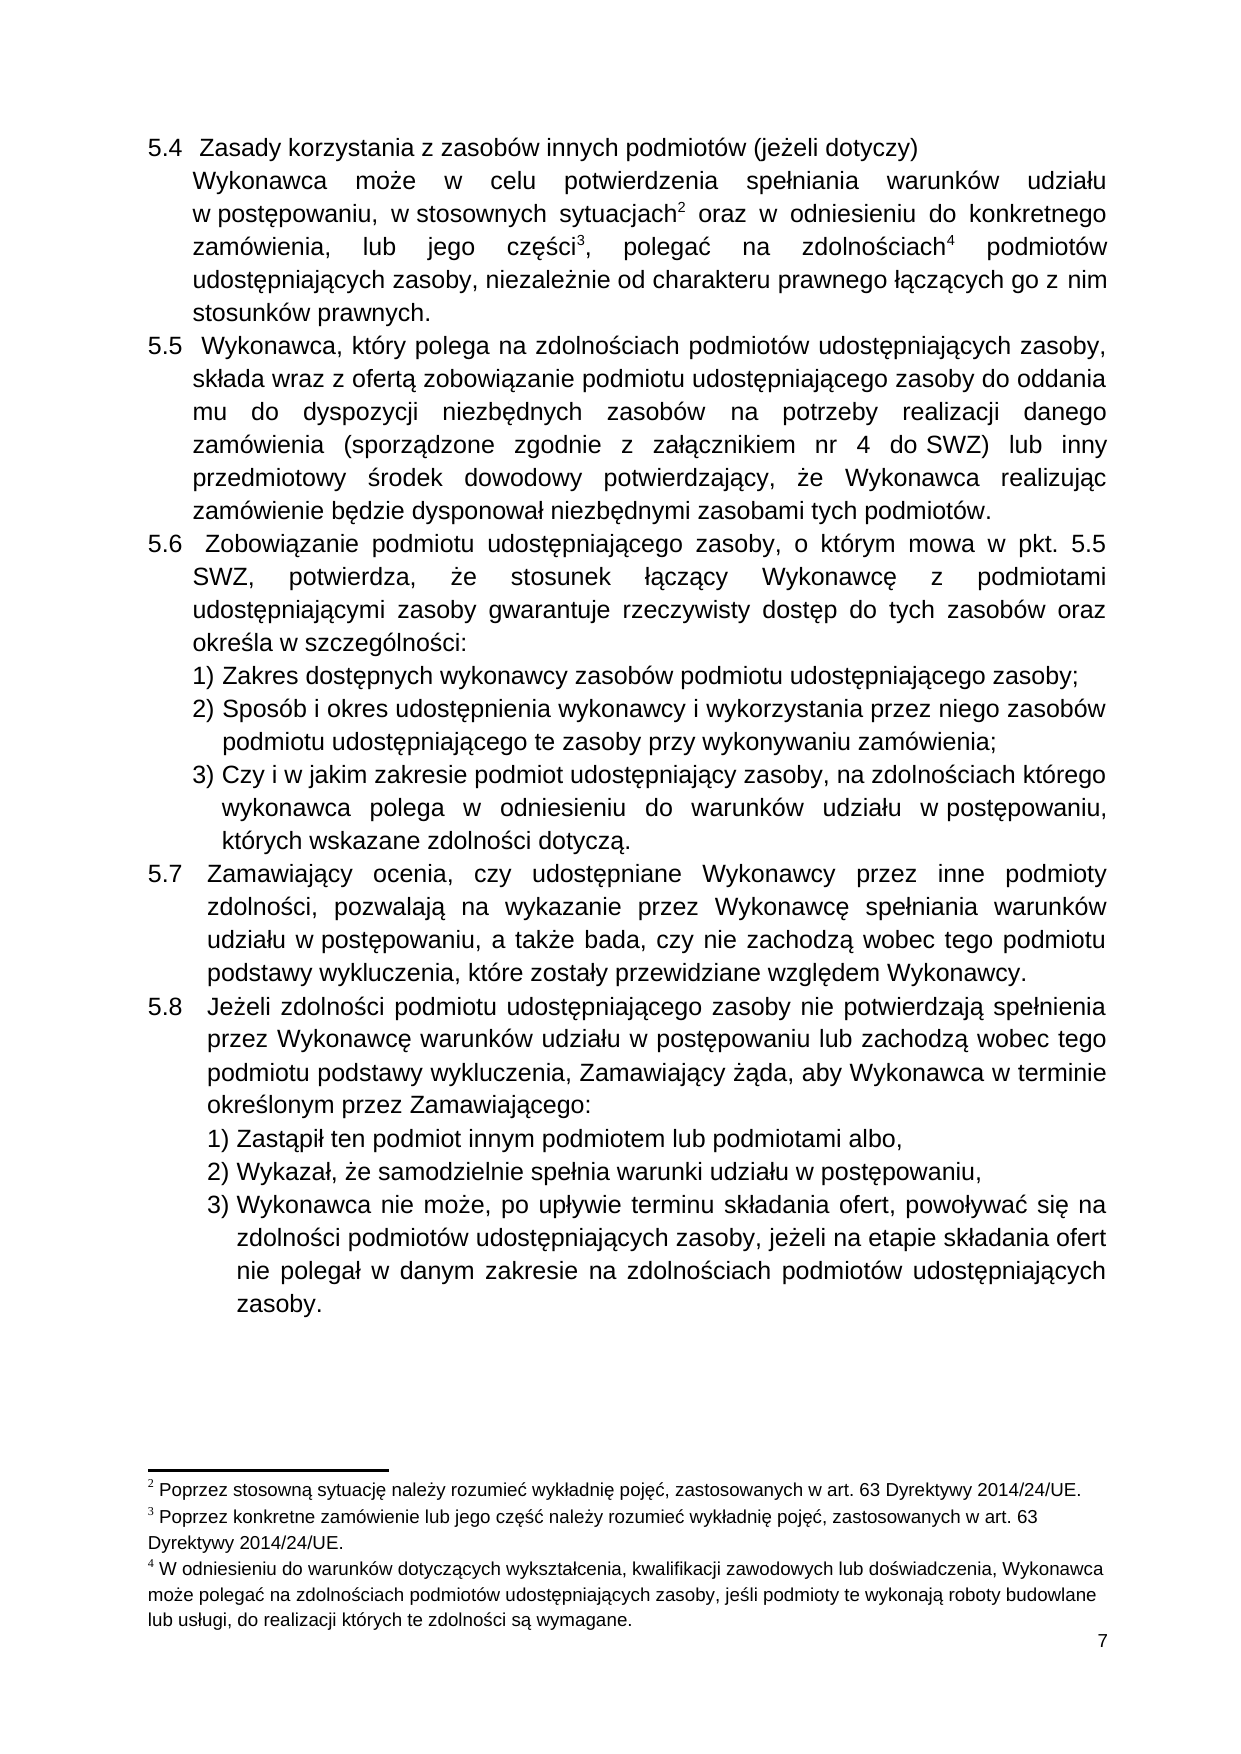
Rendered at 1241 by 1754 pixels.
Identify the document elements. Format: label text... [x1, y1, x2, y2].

list Wykonawca nie może, po upływie terminu składania ofert, powoływać się na zdolności podmiotów udostępniających zasoby, jeżeli na etapie składania ofert nie polegał w danym zakresie na zdolnościach podmiotów udostępniających zasoby. [207, 1189, 1107, 1317]
list Zasady korzystania z zasobów innych podmiotów (jeżeli dotyczy) [148, 133, 1107, 162]
list Zamawiający ocenia, czy udostępniane Wykonawcy przez inne podmioty zdolności, pozwalają na wykazanie przez Wykonawcę spełniania warunków udziału w postępowaniu, a także bada, czy nie zachodzą wobec tego podmiotu podstawy wykluczenia, które zostały przewidziane względem Wykonawcy. [148, 859, 1107, 987]
list Jeżeli zdolności podmiotu udostępniającego zasoby nie potwierdzają spełnienia przez Wykonawcę warunków udziału w postępowaniu lub zachodzą wobec tego podmiotu podstawy wykluczenia, Zamawiający żąda, aby Wykonawca w terminie określonym przez Zamawiającego: [148, 991, 1107, 1119]
list Zastąpił ten podmiot innym podmiotem lub podmiotami albo, [207, 1123, 1107, 1152]
list Sposób i okres udostępnienia wykonawcy i wykorzystania przez niego zasobów podmiotu udostępniającego te zasoby przy wykonywaniu zamówienia; [192, 694, 1107, 756]
list Wykazał, że samodzielnie spełnia warunki udziału w postępowaniu, [207, 1157, 1107, 1185]
list Wykonawca może w celu potwierdzenia spełniania warunków udziału w postępowaniu, w stosownych sytuacjach oraz w odniesieniu do konkretnego zamówienia, lub jego części, polegać na zdolnościach podmiotów udostępniających zasoby, niezależnie od charakteru prawnego łączących go z nim stosunków prawnych. [192, 166, 1107, 327]
list Zobowiązanie podmiotu udostępniającego zasoby, o którym mowa w pkt. 5.5 SWZ, potwierdza, że stosunek łączący Wykonawcę z podmiotami udostępniającymi zasoby gwarantuje rzeczywisty dostęp do tych zasobów oraz określa w szczególności: [148, 529, 1107, 657]
list Czy i w jakim zakresie podmiot udostępniający zasoby, na zdolnościach którego wykonawca polega w odniesieniu do warunków udziału w postępowaniu, których wskazane zdolności dotyczą. [192, 760, 1107, 855]
list Zakres dostępnych wykonawcy zasobów podmiotu udostępniającego zasoby; [192, 661, 1107, 690]
list Wykonawca, który polega na zdolnościach podmiotów udostępniających zasoby, składa wraz z ofertą zobowiązanie podmiotu udostępniającego zasoby do oddania mu do dyspozycji niezbędnych zasobów na potrzeby realizacji danego zamówienia (sporządzone zgodnie z załącznikiem nr 4 do SWZ) lub inny przedmiotowy środek dowodowy potwierdzający, że Wykonawca realizując zamówienie będzie dysponował niezbędnymi zasobami tych podmiotów. [148, 331, 1107, 525]
